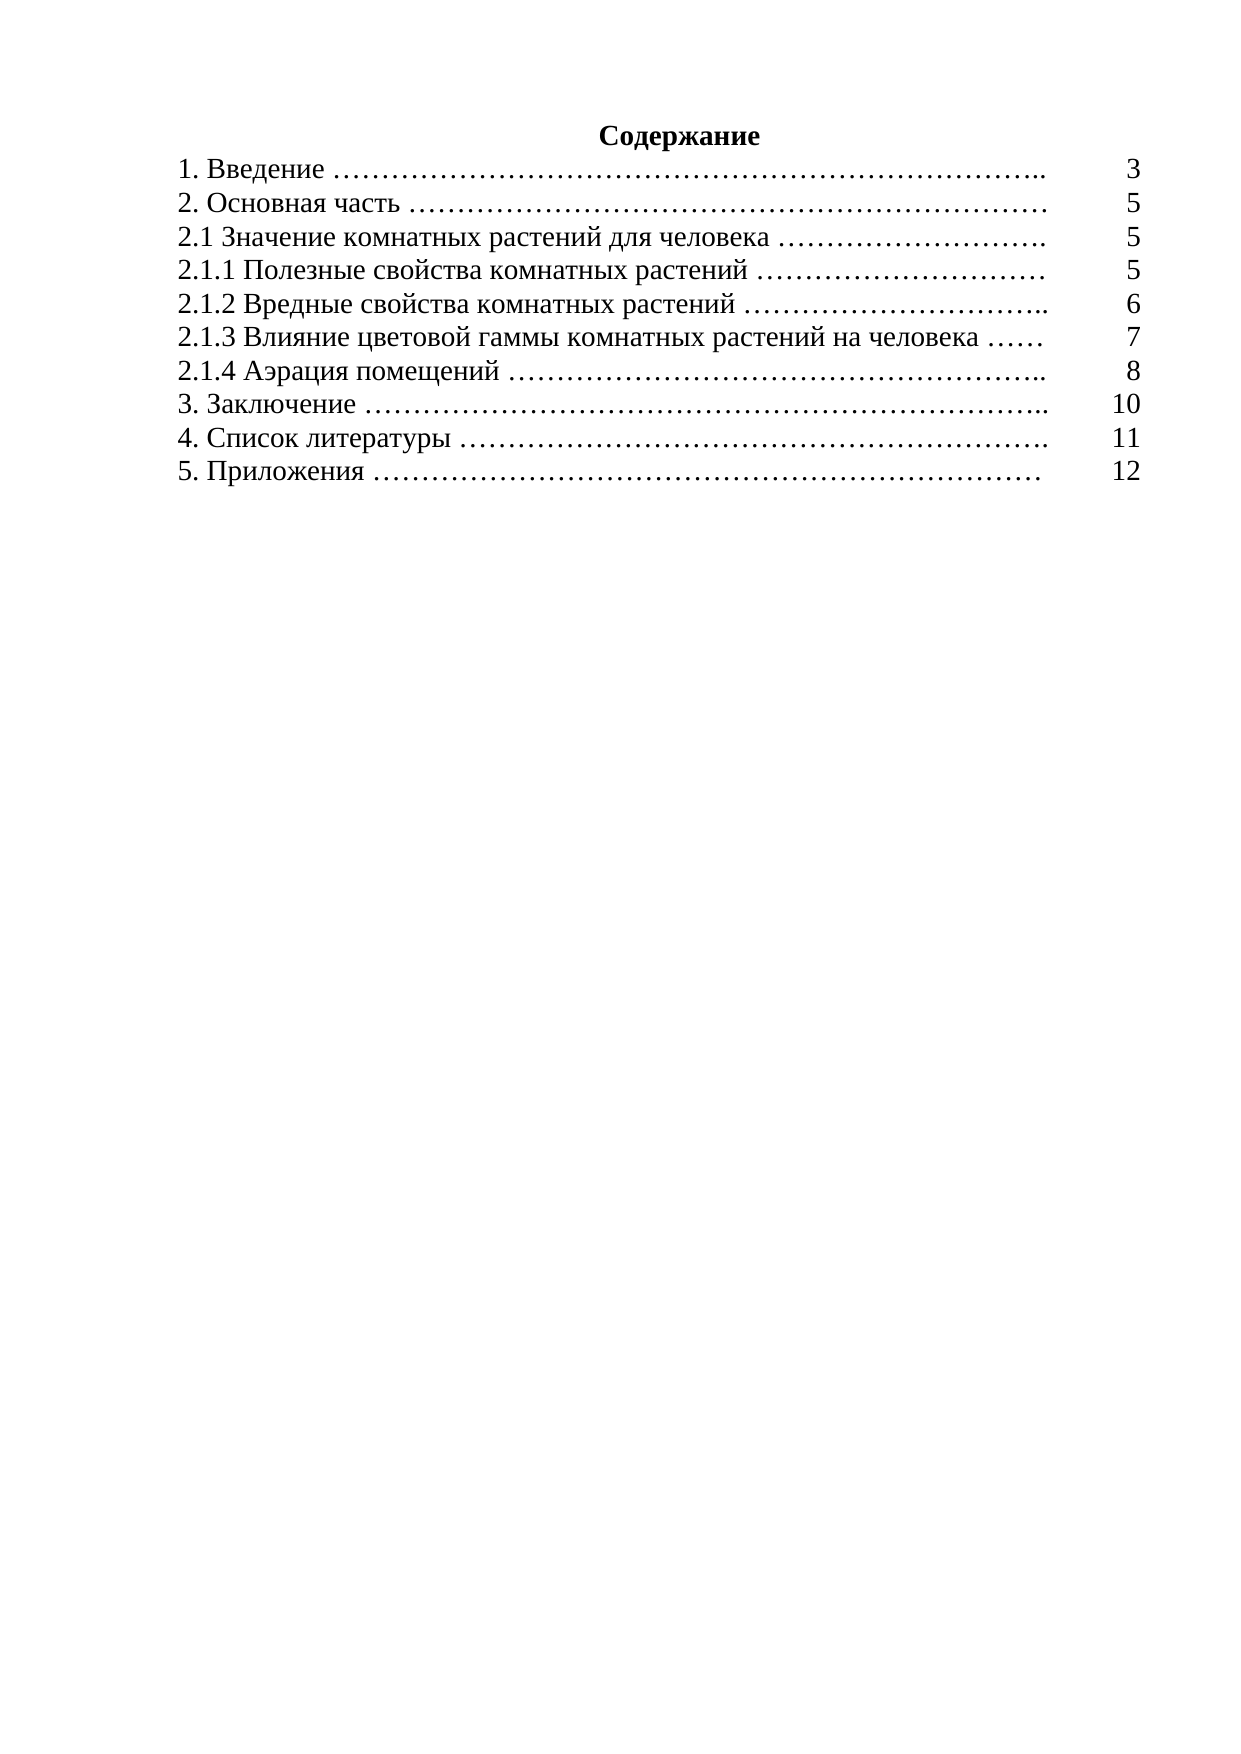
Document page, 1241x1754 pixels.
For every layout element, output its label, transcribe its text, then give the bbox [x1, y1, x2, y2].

table_cell 2.1.1 Полезные свойства комнатных растений ………………………… [166, 252, 1063, 286]
table_cell 2.1.2 Вредные свойства комнатных растений ………………………….. [166, 286, 1063, 319]
table_cell 5. Приложения …………………………………………………………… [166, 454, 1063, 487]
table_cell 2.1.3 Влияние цветовой гаммы комнатных растений на человека …… [166, 319, 1063, 353]
table_header 3 [1063, 152, 1152, 185]
text Содержание [177, 118, 1181, 152]
table_cell 3. Заключение …………………………………………………………….. [166, 386, 1063, 420]
table_cell 5 [1063, 185, 1152, 219]
table_cell 5 [1063, 252, 1152, 286]
table_cell 12 [1063, 454, 1152, 487]
table_cell 4. Список литературы ……………………………………………………. [166, 420, 1063, 453]
table_cell 11 [1063, 420, 1152, 453]
table_cell 2. Основная часть ………………………………………………………… [166, 185, 1063, 219]
table_cell 5 [1063, 219, 1152, 252]
table_cell 10 [1063, 386, 1152, 420]
table_header 1. Введение ……………………………………………………………….. [166, 152, 1063, 185]
table_cell 6 [1063, 286, 1152, 319]
table_cell 8 [1063, 353, 1152, 386]
table_cell 2.1.4 Аэрация помещений ……………………………………………….. [166, 353, 1063, 386]
table_cell 7 [1063, 319, 1152, 353]
table_cell 2.1 Значение комнатных растений для человека ………………………. [166, 219, 1063, 252]
